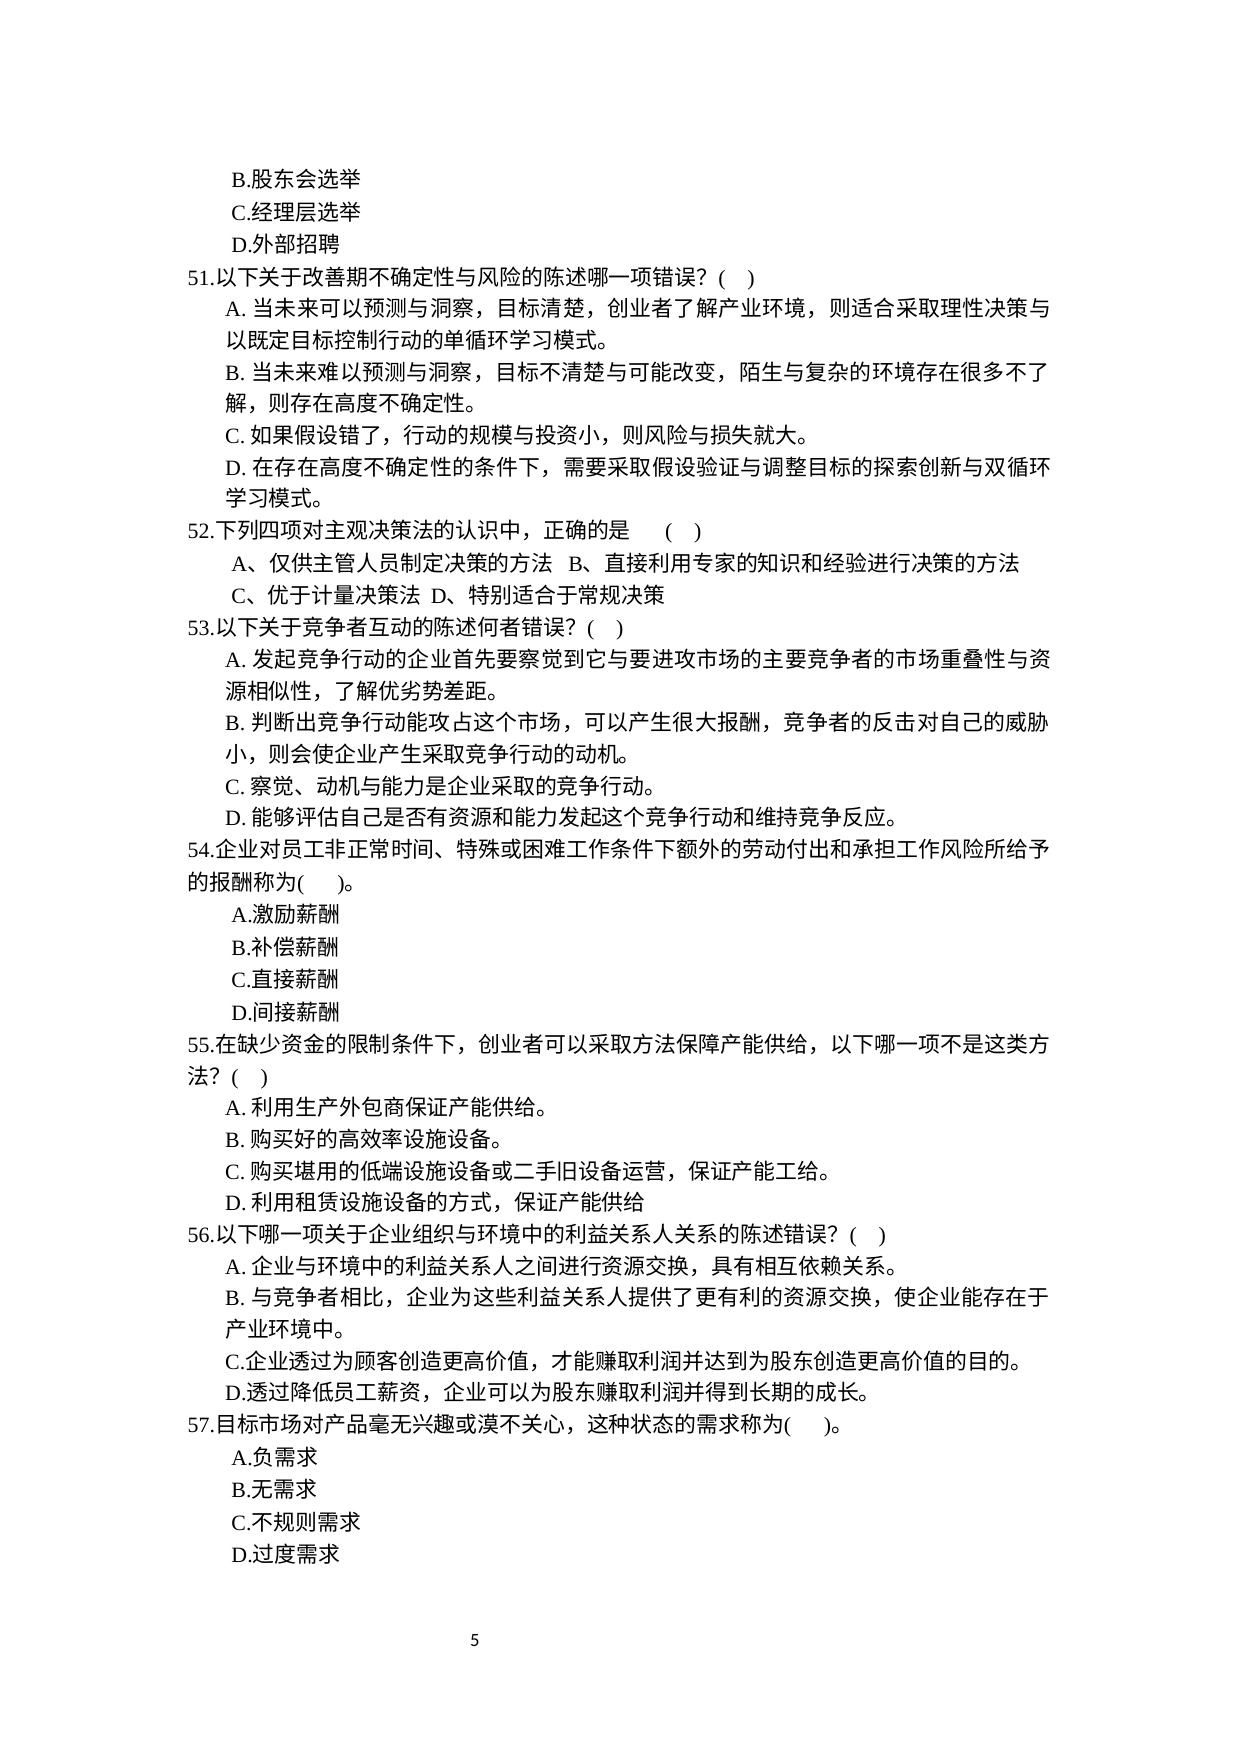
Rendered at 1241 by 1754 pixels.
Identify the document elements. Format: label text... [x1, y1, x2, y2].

text 54.企业对员工非正常时间、特殊或困难工作条件下额外的劳动付出和承担工作风险所给予的报酬称为( )。 [187, 832, 1053, 897]
text B.无需求 [187, 1472, 1053, 1504]
text D. 能够评估自己是否有资源和能力发起这个竞争行动和维持竞争反应。 [225, 800, 1053, 832]
text 51.以下关于改善期不确定性与风险的陈述哪一项错误？( ) [187, 259, 1053, 291]
text B. 与竞争者相比，企业为这些利益关系人提供了更有利的资源交换，使企业能存在于产业环境中。 [225, 1280, 1053, 1344]
text 52.下列四项对主观决策法的认识中，正确的是 ( ) A、仅供主管人员制定决策的方法 B、直接利用专家的知识和经验进行决策的方法 C、优于计量决策法 D、特别适合于常规决策 [187, 513, 1053, 610]
text B. 购买好的高效率设施设备。 [225, 1122, 1053, 1154]
text C. 如果假设错了，行动的规模与投资小，则风险与损失就大。 [225, 418, 1053, 449]
text C. 察觉、动机与能力是企业采取的竞争行动。 [225, 769, 1053, 800]
text D.间接薪酬 [187, 994, 1053, 1027]
text B.股东会选举 [187, 162, 1053, 194]
text D.过度需求 [187, 1537, 1053, 1569]
text C.经理层选举 [187, 194, 1053, 227]
text C. 购买堪用的低端设施设备或二手旧设备运营，保证产能工给。 [225, 1154, 1053, 1185]
text A. 利用生产外包商保证产能供给。 [225, 1090, 1053, 1122]
text A. 当未来可以预测与洞察，目标清楚，创业者了解产业环境，则适合采取理性决策与以既定目标控制行动的单循环学习模式。 [225, 291, 1053, 354]
text D.外部招聘 [187, 227, 1053, 259]
text A. 企业与环境中的利益关系人之间进行资源交换，具有相互依赖关系。 [225, 1249, 1053, 1280]
text 57.目标市场对产品毫无兴趣或漠不关心，这种状态的需求称为( )。 [187, 1407, 1053, 1439]
text A.负需求 [187, 1439, 1053, 1472]
text B. 当未来难以预测与洞察，目标不清楚与可能改变，陌生与复杂的环境存在很多不了解，则存在高度不确定性。 [225, 354, 1053, 418]
text B.补偿薪酬 [187, 929, 1053, 962]
text 55.在缺少资金的限制条件下，创业者可以采取方法保障产能供给，以下哪一项不是这类方法？( ) [187, 1027, 1053, 1090]
text C.企业透过为顾客创造更高价值，才能赚取利润并达到为股东创造更高价值的目的。 [225, 1344, 1053, 1375]
text 53.以下关于竞争者互动的陈述何者错误？( ) [187, 610, 1053, 642]
text D.透过降低员工薪资，企业可以为股东赚取利润并得到长期的成长。 [225, 1375, 1053, 1407]
text C.不规则需求 [187, 1504, 1053, 1537]
text C.直接薪酬 [187, 962, 1053, 994]
text 56.以下哪一项关于企业组织与环境中的利益关系人关系的陈述错误？( ) [187, 1217, 1053, 1249]
text A. 发起竞争行动的企业首先要察觉到它与要进攻市场的主要竞争者的市场重叠性与资源相似性，了解优劣势差距。 [225, 642, 1053, 705]
text D. 在存在高度不确定性的条件下，需要采取假设验证与调整目标的探索创新与双循环学习模式。 [225, 449, 1053, 513]
text A.激励薪酬 [187, 897, 1053, 929]
text D. 利用租赁设施设备的方式，保证产能供给 [225, 1185, 1053, 1217]
text B. 判断出竞争行动能攻占这个市场，可以产生很大报酬，竞争者的反击对自己的威胁小，则会使企业产生采取竞争行动的动机。 [225, 705, 1053, 769]
